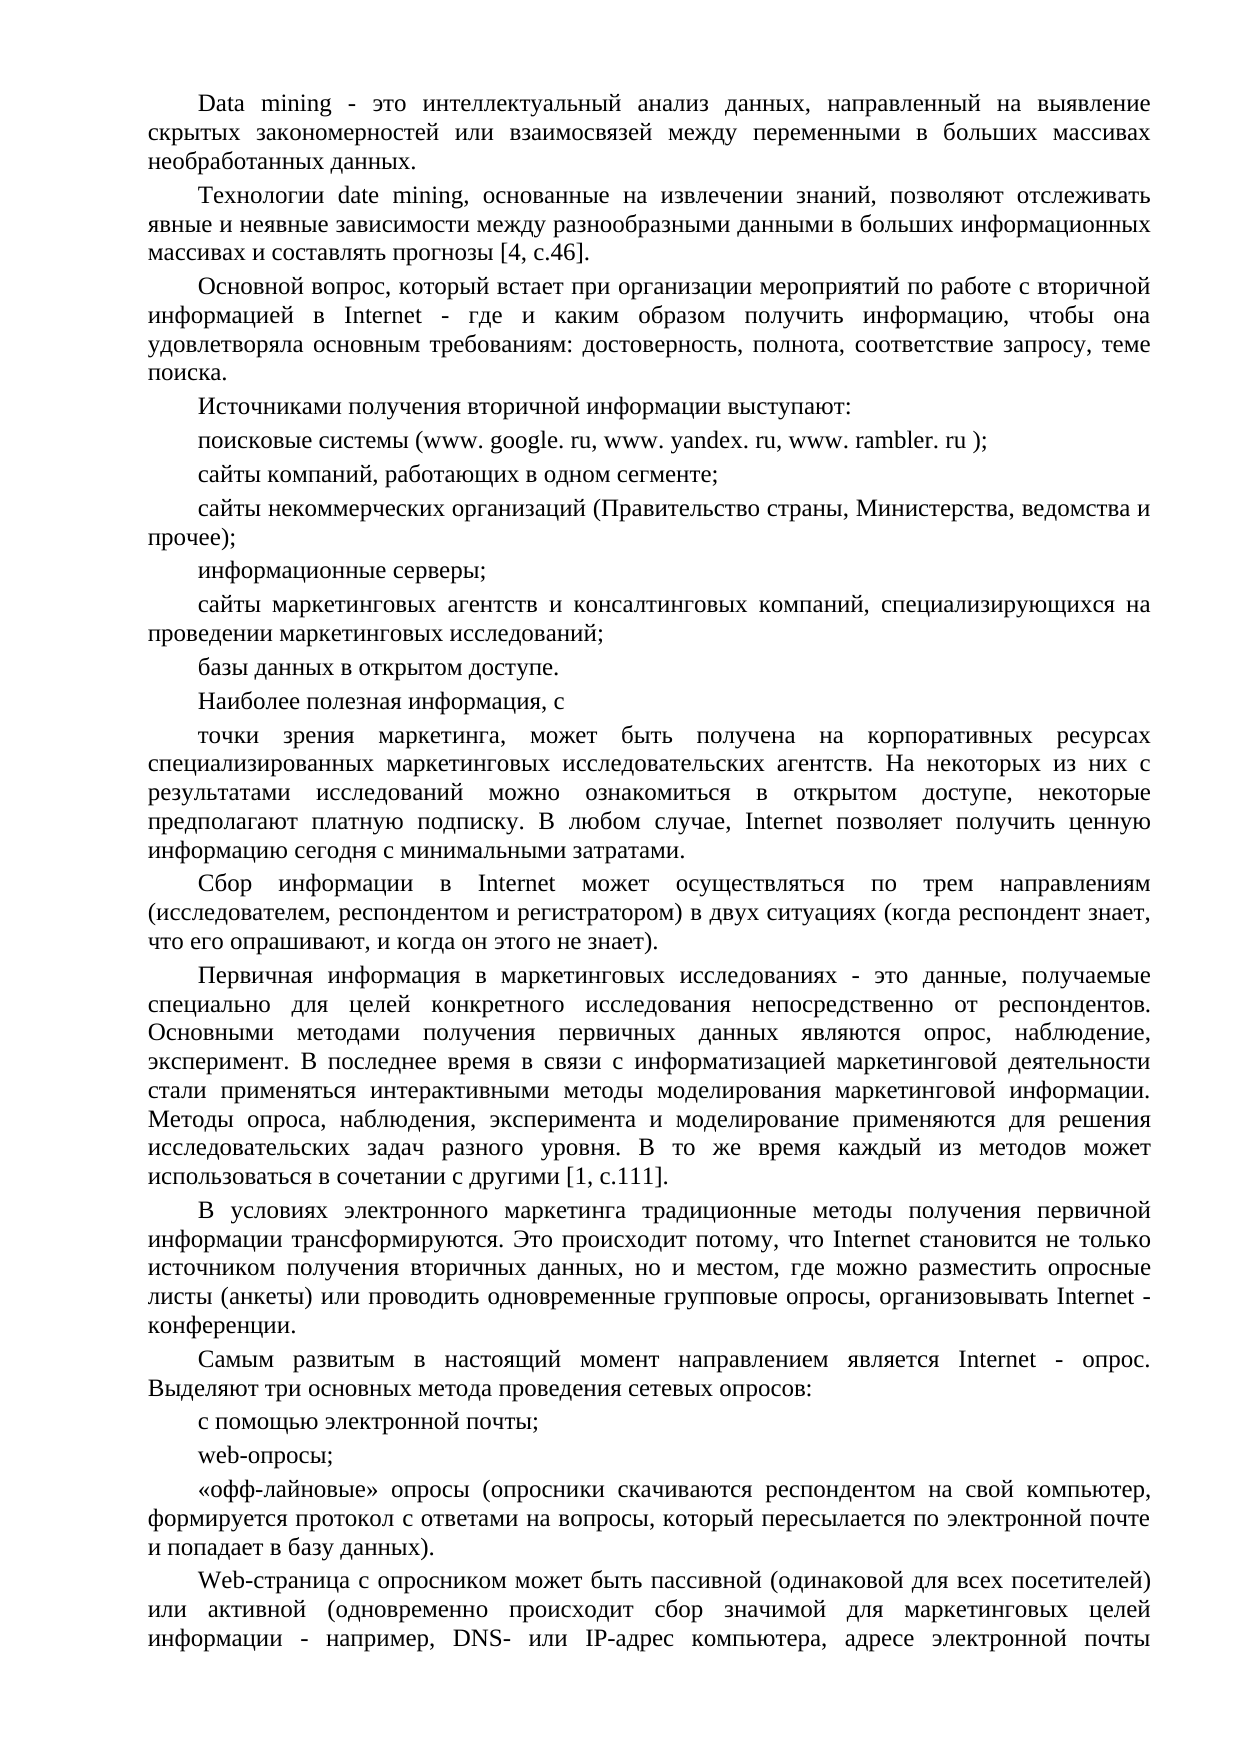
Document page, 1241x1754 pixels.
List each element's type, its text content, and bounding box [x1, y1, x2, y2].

text сайты маркетинговых агентств и консалтинговых компаний, специализирующихся на проведении маркетинговых исследований; [148, 589, 1152, 647]
text поисковые системы (www. google. ru, www. yandex. ru, www. rambler. ru ); [148, 425, 1152, 454]
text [148, 1566, 1152, 1652]
text web-опросы; [148, 1440, 1152, 1469]
text Data mining - это интеллектуальный анализ данных, направленный на выявление скрытых закономерностей или взаимосвязей между переменными в больших массивах необработанных данных. [148, 88, 1152, 175]
text точки зрения маркетинга, может быть получена на корпоративных ресурсах специализированных маркетинговых исследовательских агентств. На некоторых из них с результатами исследований можно ознакомиться в открытом доступе, некоторые предполагают платную подписку. В любом случае, Internet позволяет получить ценную информацию сегодня с минимальными затратами. [148, 720, 1152, 863]
text В условиях электронного маркетинга традиционные методы получения первичной информации трансформируются. Это происходит потому, что Internet становится не только источником получения вторичных данных, но и местом, где можно разместить опросные листы (анкеты) или проводить одновременные групповые опросы, организовывать Internet - конференции. [148, 1195, 1152, 1339]
text Технологии date mining, основанные на извлечении знаний, позволяют отслеживать явные и неявные зависимости между разнообразными данными в больших информационных массивах и составлять прогнозы [4, с.46]. [148, 180, 1152, 266]
text сайты компаний, работающих в одном сегменте; [148, 459, 1152, 488]
text сайты некоммерческих организаций (Правительство страны, Министерства, ведомства и прочее); [148, 493, 1152, 550]
text Основной вопрос, который встает при организации мероприятий по работе с вторичной информацией в Internet - где и каким образом получить информацию, чтобы она удовлетворяла основным требованиям: достоверность, полнота, соответствие запросу, теме поиска. [148, 271, 1152, 386]
text базы данных в открытом доступе. [148, 652, 1152, 681]
text «офф-лайновые» опросы (опросники скачиваются респондентом на свой компьютер, формируется протокол с ответами на вопросы, который пересылается по электронной почте и попадает в базу данных). [148, 1474, 1152, 1560]
text информационные серверы; [148, 556, 1152, 584]
text Самым развитым в настоящий момент направлением является Internet - опрос. Выделяют три основных метода проведения сетевых опросов: [148, 1344, 1152, 1401]
text Наиболее полезная информация, с [148, 686, 1152, 714]
text Первичная информация в маркетинговых исследованиях - это данные, получаемые специально для целей конкретного исследования непосредственно от респондентов. Основными методами получения первичных данных являются опрос, наблюдение, эксперимент. В последнее время в связи с информатизацией маркетинговой деятельности стали применяться интерактивными методы моделирования маркетинговой информации. Методы опроса, наблюдения, эксперимента и моделирование применяются для решения исследовательских задач разного уровня. В то же время каждый из методов может использоваться в сочетании с другими [1, с.111]. [148, 960, 1152, 1190]
text Сбор информации в Internet может осуществляться по трем направлениям (исследователем, респондентом и регистратором) в двух ситуациях (когда респондент знает, что его опрашивают, и когда он этого не знает). [148, 868, 1152, 955]
text с помощью электронной почты; [148, 1406, 1152, 1435]
text Источниками получения вторичной информации выступают: [148, 391, 1152, 420]
